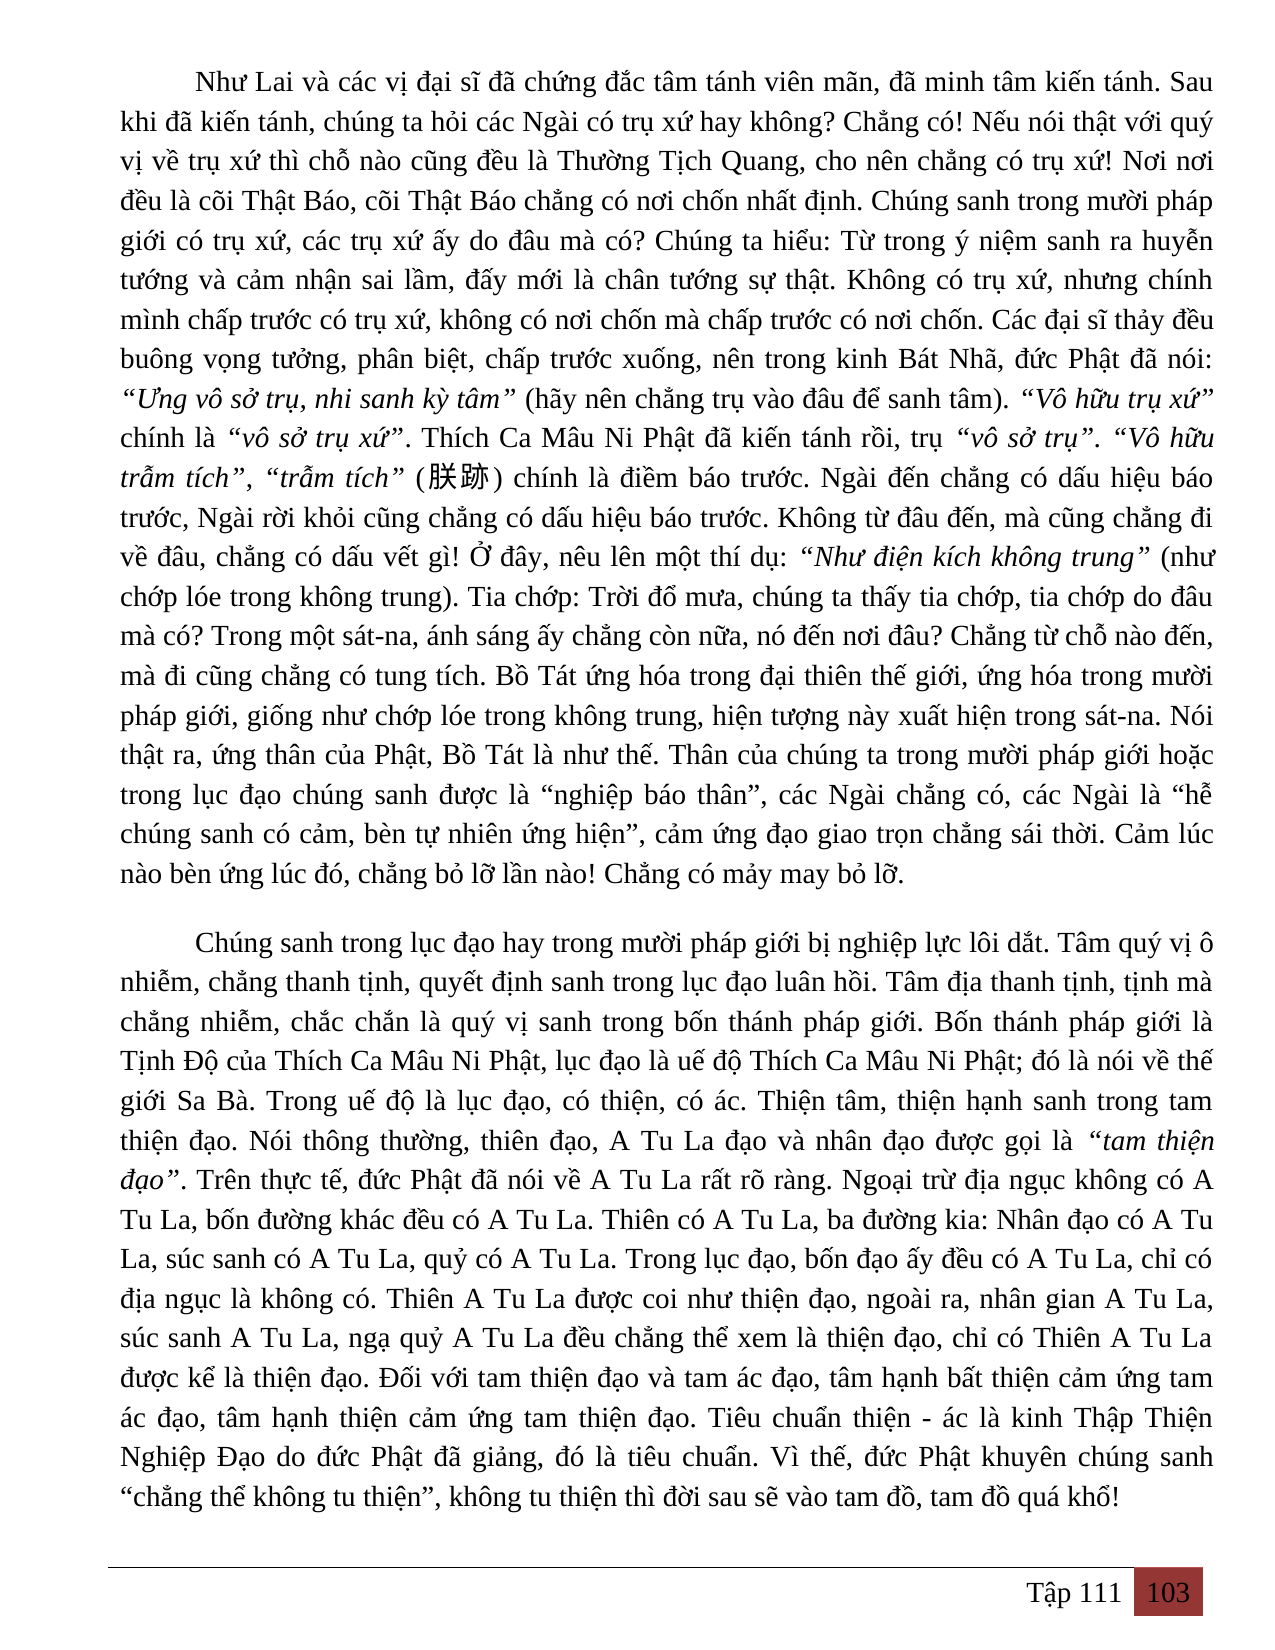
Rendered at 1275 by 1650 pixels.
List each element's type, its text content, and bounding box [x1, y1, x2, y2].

text Chúng sanh trong lục đạo hay trong mười pháp giới bị nghiệp lực lôi dắt. Tâm quý vị ô nhiễm, chẳng thanh tịnh, quyết định sanh trong lục đạo luân hồi. Tâm địa thanh tịnh, tịnh mà chẳng nhiễm, chắc chắn là quý vị sanh trong bốn thánh pháp giới. Bốn thánh pháp giới là Tịnh Độ của Thích Ca Mâu Ni Phật, lục đạo là uế độ Thích Ca Mâu Ni Phật; đó là nói về thế giới Sa Bà. Trong uế độ là lục đạo, có thiện, có ác. Thiện tâm, thiện hạnh sanh trong tam thiện đạo. Nói thông thường, thiên đạo, A Tu La đạo và nhân đạo được gọi là “tam thiện đạo”. Trên thực tế, đức Phật đã nói về A Tu La rất rõ ràng. Ngoại trừ địa ngục không có A Tu La, bốn đường khác đều có A Tu La. Thiên có A Tu La, ba đường kia: Nhân đạo có A Tu La, súc sanh có A Tu La, quỷ có A Tu La. Trong lục đạo, bốn đạo ấy đều có A Tu La, chỉ có địa ngục là không có. Thiên A Tu La được coi như thiện đạo, ngoài ra, nhân gian A Tu La, súc sanh A Tu La, ngạ quỷ A Tu La đều chẳng thể xem là thiện đạo, chỉ có Thiên A Tu La được kể là thiện đạo. Đối với tam thiện đạo và tam ác đạo, tâm hạnh bất thiện cảm ứng tam ác đạo, tâm hạnh thiện cảm ứng tam thiện đạo. Tiêu chuẩn thiện - ác là kinh Thập Thiện Nghiệp Đạo do đức Phật đã giảng, đó là tiêu chuẩn. Vì thế, đức Phật khuyên chúng sanh “chẳng thể không tu thiện”, không tu thiện thì đời sau sẽ vào tam đồ, tam đồ quá khổ! [120, 920, 1215, 1514]
text Như Lai và các vị đại sĩ đã chứng đắc tâm tánh viên mãn, đã minh tâm kiến tánh. Sau khi đã kiến tánh, chúng ta hỏi các Ngài có trụ xứ hay không? Chẳng có! Nếu nói thật với quý vị về trụ xứ thì chỗ nào cũng đều là Thường Tịch Quang, cho nên chẳng có trụ xứ! Nơi nơi đều là cõi Thật Báo, cõi Thật Báo chẳng có nơi chốn nhất định. Chúng sanh trong mười pháp giới có trụ xứ, các trụ xứ ấy do đâu mà có? Chúng ta hiểu: Từ trong ý niệm sanh ra huyễn tướng và cảm nhận sai lầm, đấy mới là chân tướng sự thật. Không có trụ xứ, nhưng chính mình chấp trước có trụ xứ, không có nơi chốn mà chấp trước có nơi chốn. Các đại sĩ thảy đều buông vọng tưởng, phân biệt, chấp trước xuống, nên trong kinh Bát Nhã, đức Phật đã nói: “Ưng vô sở trụ, nhi sanh kỳ tâm” (hãy nên chẳng trụ vào đâu để sanh tâm). “Vô hữu trụ xứ” chính là “vô sở trụ xứ”. Thích Ca Mâu Ni Phật đã kiến tánh rồi, trụ “vô sở trụ”. “Vô hữu trẫm tích”, “trẫm tích” (朕跡) chính là điềm báo trước. Ngài đến chẳng có dấu hiệu báo trước, Ngài rời khỏi cũng chẳng có dấu hiệu báo trước. Không từ đâu đến, mà cũng chẳng đi về đâu, chẳng có dấu vết gì! Ở đây, nêu lên một thí dụ: “Như điện kích không trung” (như chớp lóe trong không trung). Tia chớp: Trời đổ mưa, chúng ta thấy tia chớp, tia chớp do đâu mà có? Trong một sát-na, ánh sáng ấy chẳng còn nữa, nó đến nơi đâu? Chẳng từ chỗ nào đến, mà đi cũng chẳng có tung tích. Bồ Tát ứng hóa trong đại thiên thế giới, ứng hóa trong mười pháp giới, giống như chớp lóe trong không trung, hiện tượng này xuất hiện trong sát-na. Nói thật ra, ứng thân của Phật, Bồ Tát là như thế. Thân của chúng ta trong mười pháp giới hoặc trong lục đạo chúng sanh được là “nghiệp báo thân”, các Ngài chẳng có, các Ngài là “hễ chúng sanh có cảm, bèn tự nhiên ứng hiện”, cảm ứng đạo giao trọn chẳng sái thời. Cảm lúc nào bèn ứng lúc đó, chẳng bỏ lỡ lần nào! Chẳng có mảy may bỏ lỡ. [120, 60, 1215, 891]
